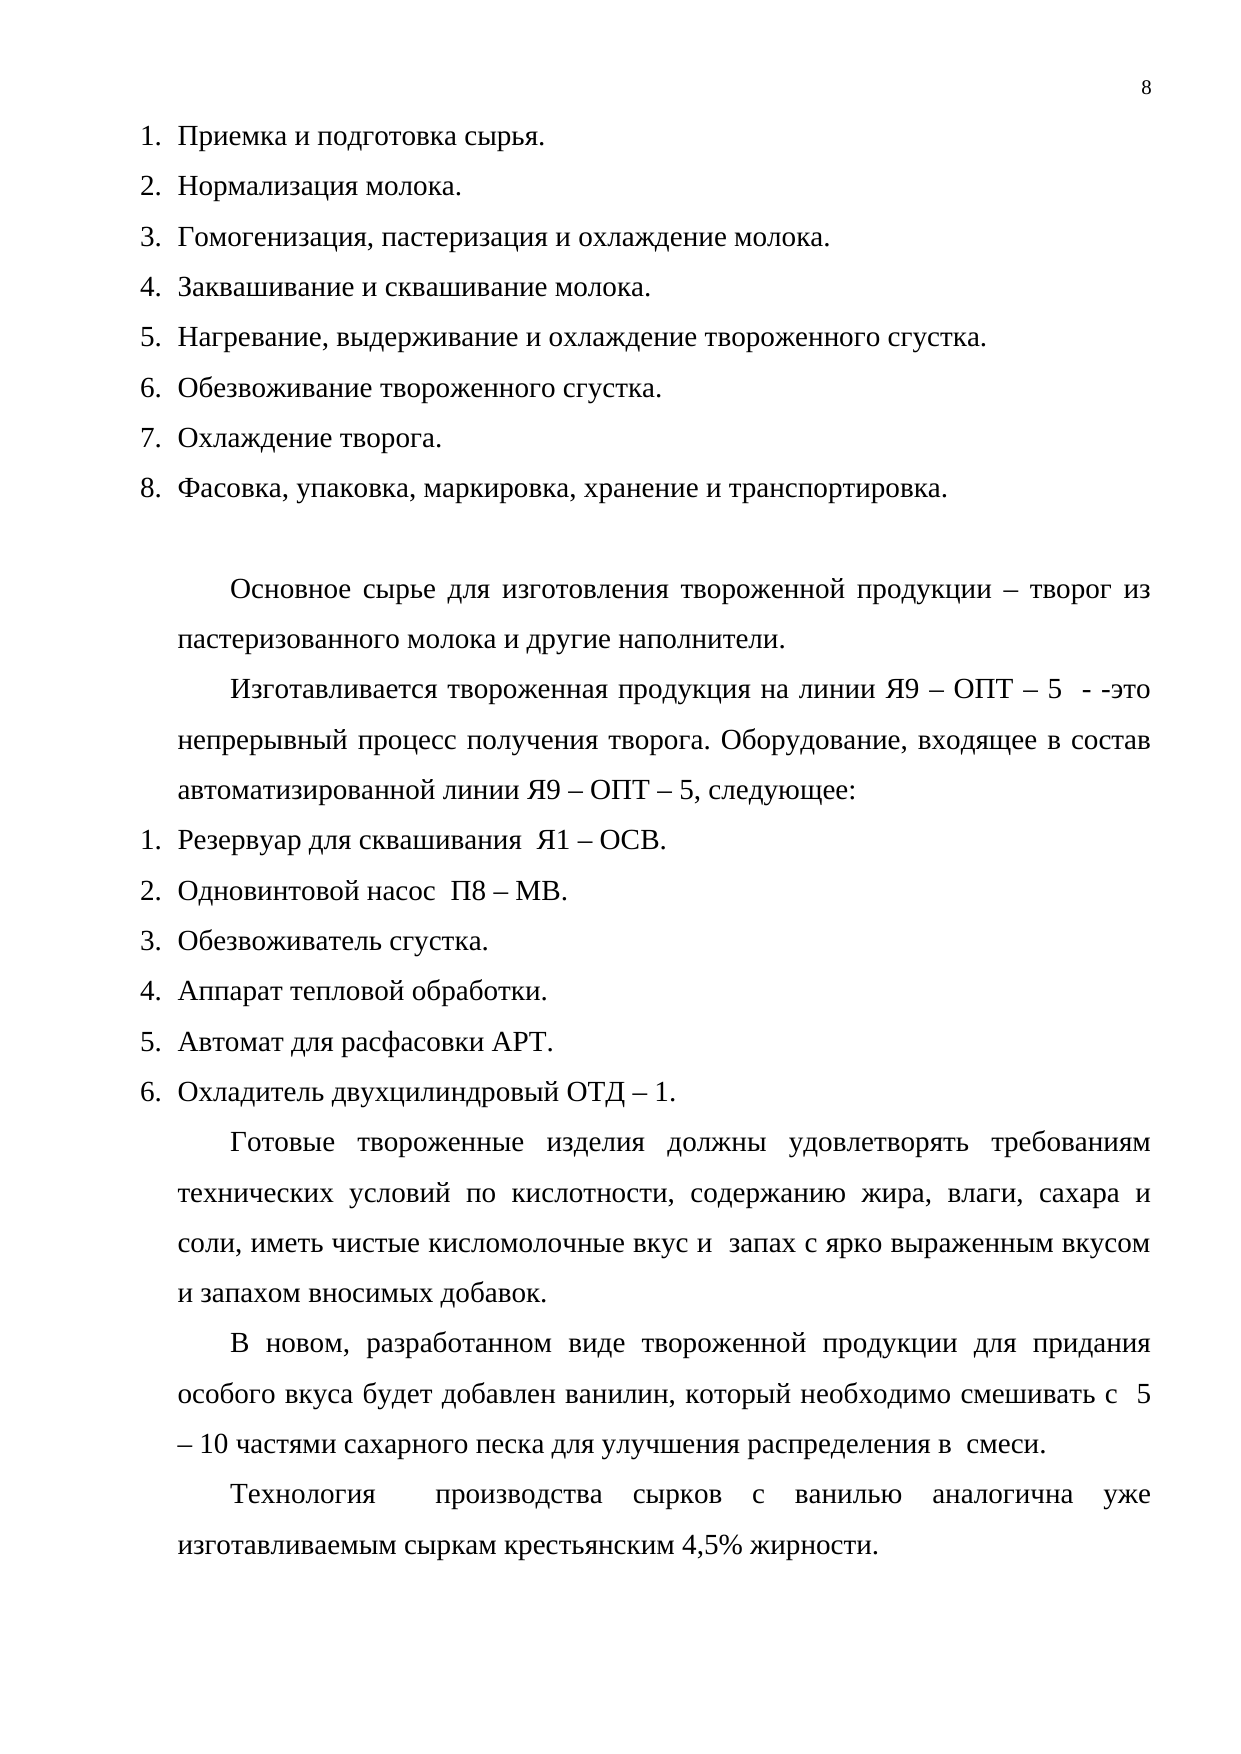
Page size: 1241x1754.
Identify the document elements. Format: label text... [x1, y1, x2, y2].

text Технология производства сырков с ванилью аналогична уже изготавливаемым сыркам крестьянским 4,5% жирности. [177, 1477, 1152, 1560]
list Резервуар для сквашивания Я1 – ОСВ. [140, 822, 1152, 856]
list Автомат для расфасовки АРТ. [140, 1024, 1152, 1057]
list Охладитель двухцилиндровый ОТД – 1. [140, 1074, 1152, 1108]
text Изготавливается твороженная продукция на линии Я9 – ОПТ – 5 - -это непрерывный процесс получения творога. Оборудование, входящее в состав автоматизированной линии Я9 – ОПТ – 5, следующее: [177, 672, 1152, 806]
list Приемка и подготовка сырья. [140, 118, 1152, 152]
list Обезвоживание твороженного сгустка. [140, 370, 1152, 403]
text Основное сырье для изготовления твороженной продукции – творог из пастеризованного молока и другие наполнители. [177, 571, 1152, 655]
list Нормализация молока. [140, 168, 1152, 202]
list Одновинтовой насос П8 – МВ. [140, 873, 1152, 906]
list Заквашивание и сквашивание молока. [140, 269, 1152, 303]
list Обезвоживатель сгустка. [140, 923, 1152, 957]
list Нагревание, выдерживание и охлаждение твороженного сгустка. [140, 319, 1152, 353]
text В новом, разработанном виде твороженной продукции для придания особого вкуса будет добавлен ванилин, который необходимо смешивать с 5 – 10 частями сахарного песка для улучшения распределения в смеси. [177, 1326, 1152, 1460]
list Гомогенизация, пастеризация и охлаждение молока. [140, 219, 1152, 252]
list Аппарат тепловой обработки. [140, 973, 1152, 1007]
text Готовые твороженные изделия должны удовлетворять требованиям технических условий по кислотности, содержанию жира, влаги, сахара и соли, иметь чистые кисломолочные вкус и запах с ярко выраженным вкусом и запахом вносимых добавок. [177, 1124, 1152, 1309]
list Охлаждение творога. [140, 420, 1152, 453]
list Фасовка, упаковка, маркировка, хранение и транспортировка. [140, 470, 1152, 504]
